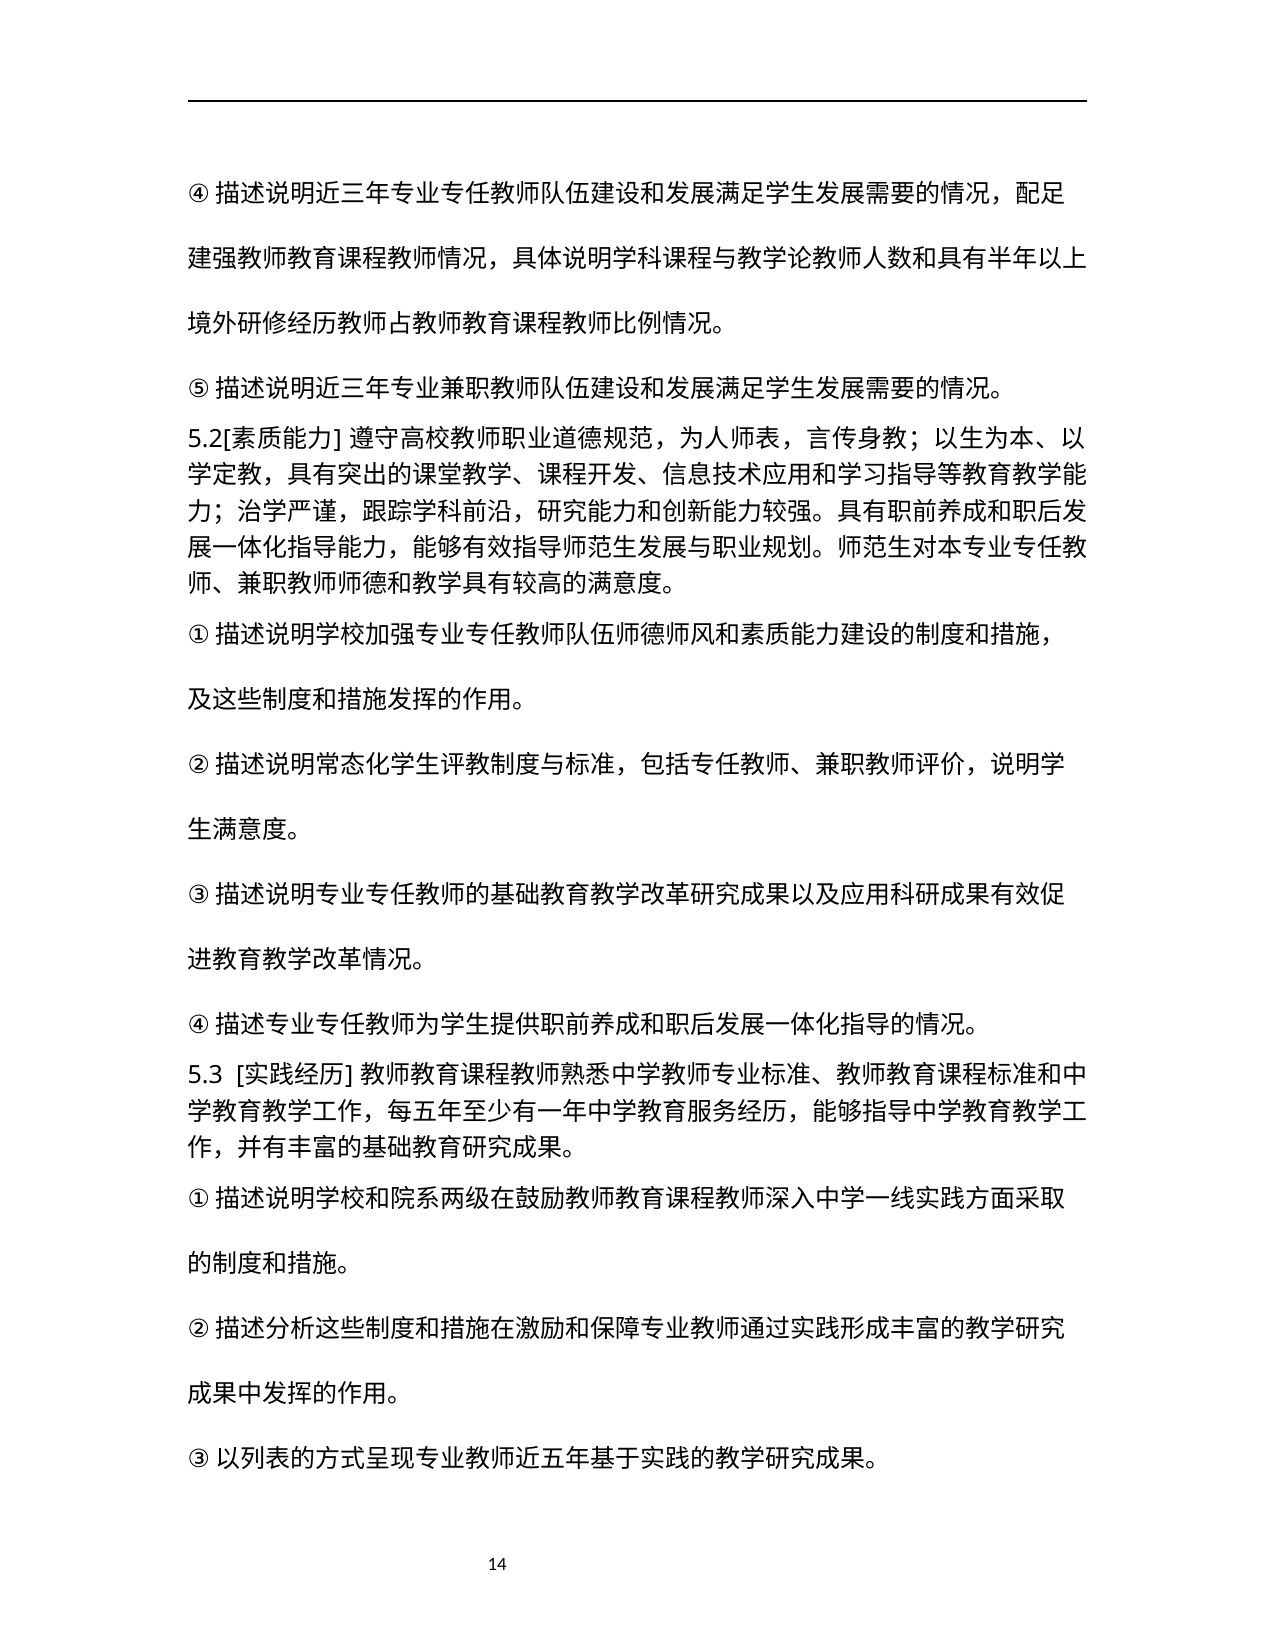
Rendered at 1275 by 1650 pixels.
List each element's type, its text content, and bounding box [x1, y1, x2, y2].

text 5.2[素质能力] 遵守高校教师职业道德规范，为人师表，言传身教；以生为本、以学定教，具有突出的课堂教学、课程开发、信息技术应用和学习指导等教育教学能力；治学严谨，跟踪学科前沿，研究能力和创新能力较强。具有职前养成和职后发展一体化指导能力，能够有效指导师范生发展与职业规划。师范生对本专业专任教师、兼职教师师德和教学具有较高的满意度。 [187, 419, 1087, 600]
text ⑤描述说明近三年专业兼职教师队伍建设和发展满足学生发展需要的情况。 [187, 354, 1087, 419]
text ④描述专业专任教师为学生提供职前养成和职后发展一体化指导的情况。 [187, 990, 1087, 1055]
text ④描述说明近三年专业专任教师队伍建设和发展满足学生发展需要的情况，配足建强教师教育课程教师情况，具体说明学科课程与教学论教师人数和具有半年以上境外研修经历教师占教师教育课程教师比例情况。 [187, 159, 1087, 354]
text ①描述说明学校和院系两级在鼓励教师教育课程教师深入中学一线实践方面采取的制度和措施。 [187, 1164, 1087, 1294]
text 5.3 [实践经历] 教师教育课程教师熟悉中学教师专业标准、教师教育课程标准和中学教育教学工作，每五年至少有一年中学教育服务经历，能够指导中学教育教学工作，并有丰富的基础教育研究成果。 [187, 1055, 1087, 1164]
text ②描述说明常态化学生评教制度与标准，包括专任教师、兼职教师评价，说明学生满意度。 [187, 730, 1087, 860]
text ③以列表的方式呈现专业教师近五年基于实践的教学研究成果。 [187, 1424, 1087, 1489]
text ③描述说明专业专任教师的基础教育教学改革研究成果以及应用科研成果有效促进教育教学改革情况。 [187, 860, 1087, 990]
text ②描述分析这些制度和措施在激励和保障专业教师通过实践形成丰富的教学研究成果中发挥的作用。 [187, 1294, 1087, 1424]
text ①描述说明学校加强专业专任教师队伍师德师风和素质能力建设的制度和措施，及这些制度和措施发挥的作用。 [187, 600, 1087, 730]
